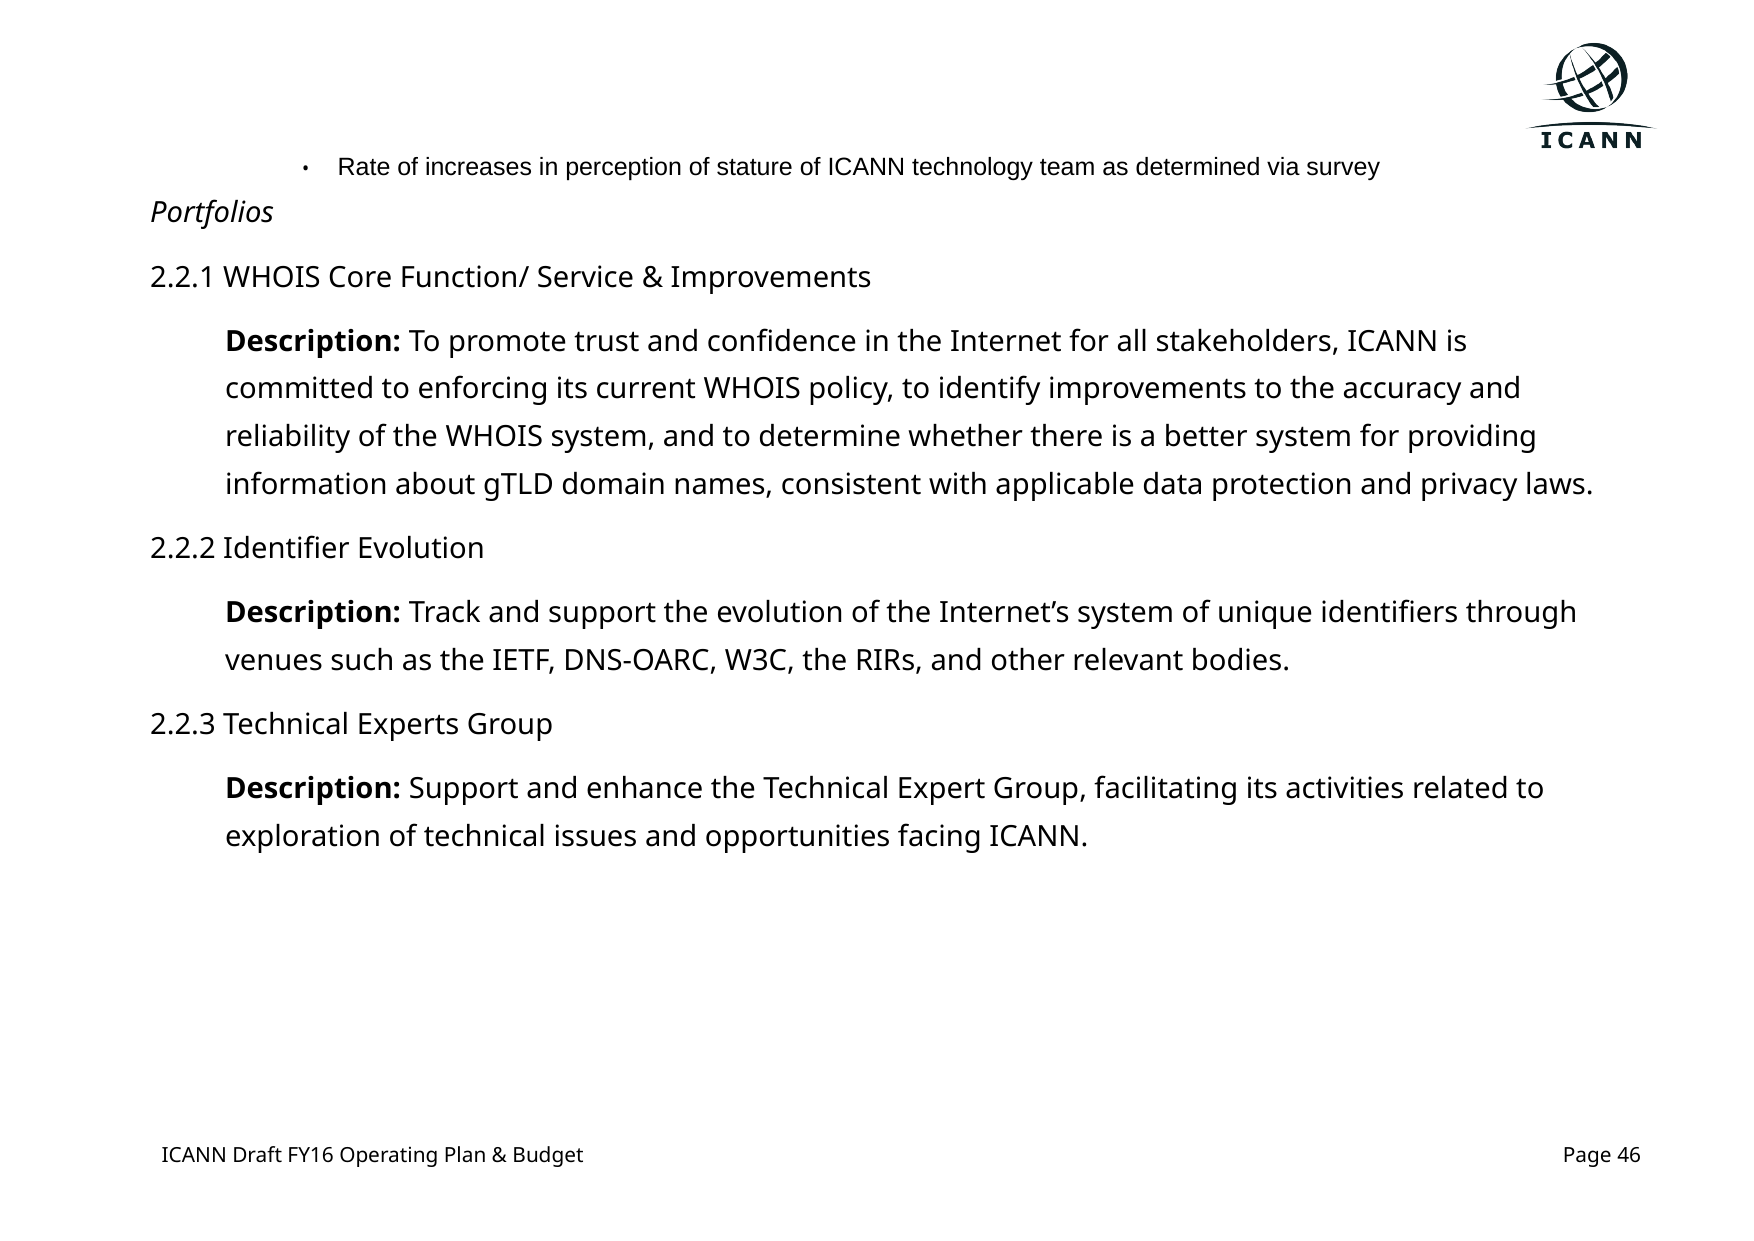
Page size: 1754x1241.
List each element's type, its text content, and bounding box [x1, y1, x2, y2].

text Description: Support and enhance the Technical Expert Group, facilitating its activities related to exploration of technical issues and opportunities facing ICANN. [225, 768, 1604, 855]
text 2.2.3 Technical Experts Group [150, 703, 1604, 743]
list Rate of increases in perception of stature of ICANN technology team as determined via survey [300, 152, 1604, 182]
text 2.2.2 Identifier Evolution [150, 527, 1604, 567]
text Description: To promote trust and confidence in the Internet for all stakeholders, ICANN is committed to enforcing its current WHOIS policy, to identify improvements to the accuracy and reliability of the WHOIS system, and to determine whether there is a better system for providing information about gTLD domain names, consistent with applicable data protection and privacy laws. [225, 320, 1604, 503]
picture [1518, 39, 1664, 152]
text Description: Track and support the evolution of the Internet’s system of unique identifiers through venues such as the IETF, DNS-OARC, W3C, the RIRs, and other relevant bodies. [225, 592, 1604, 679]
text Portfolios [150, 192, 1604, 231]
text 2.2.1 WHOIS Core Function/ Service & Improvements [150, 256, 1604, 296]
